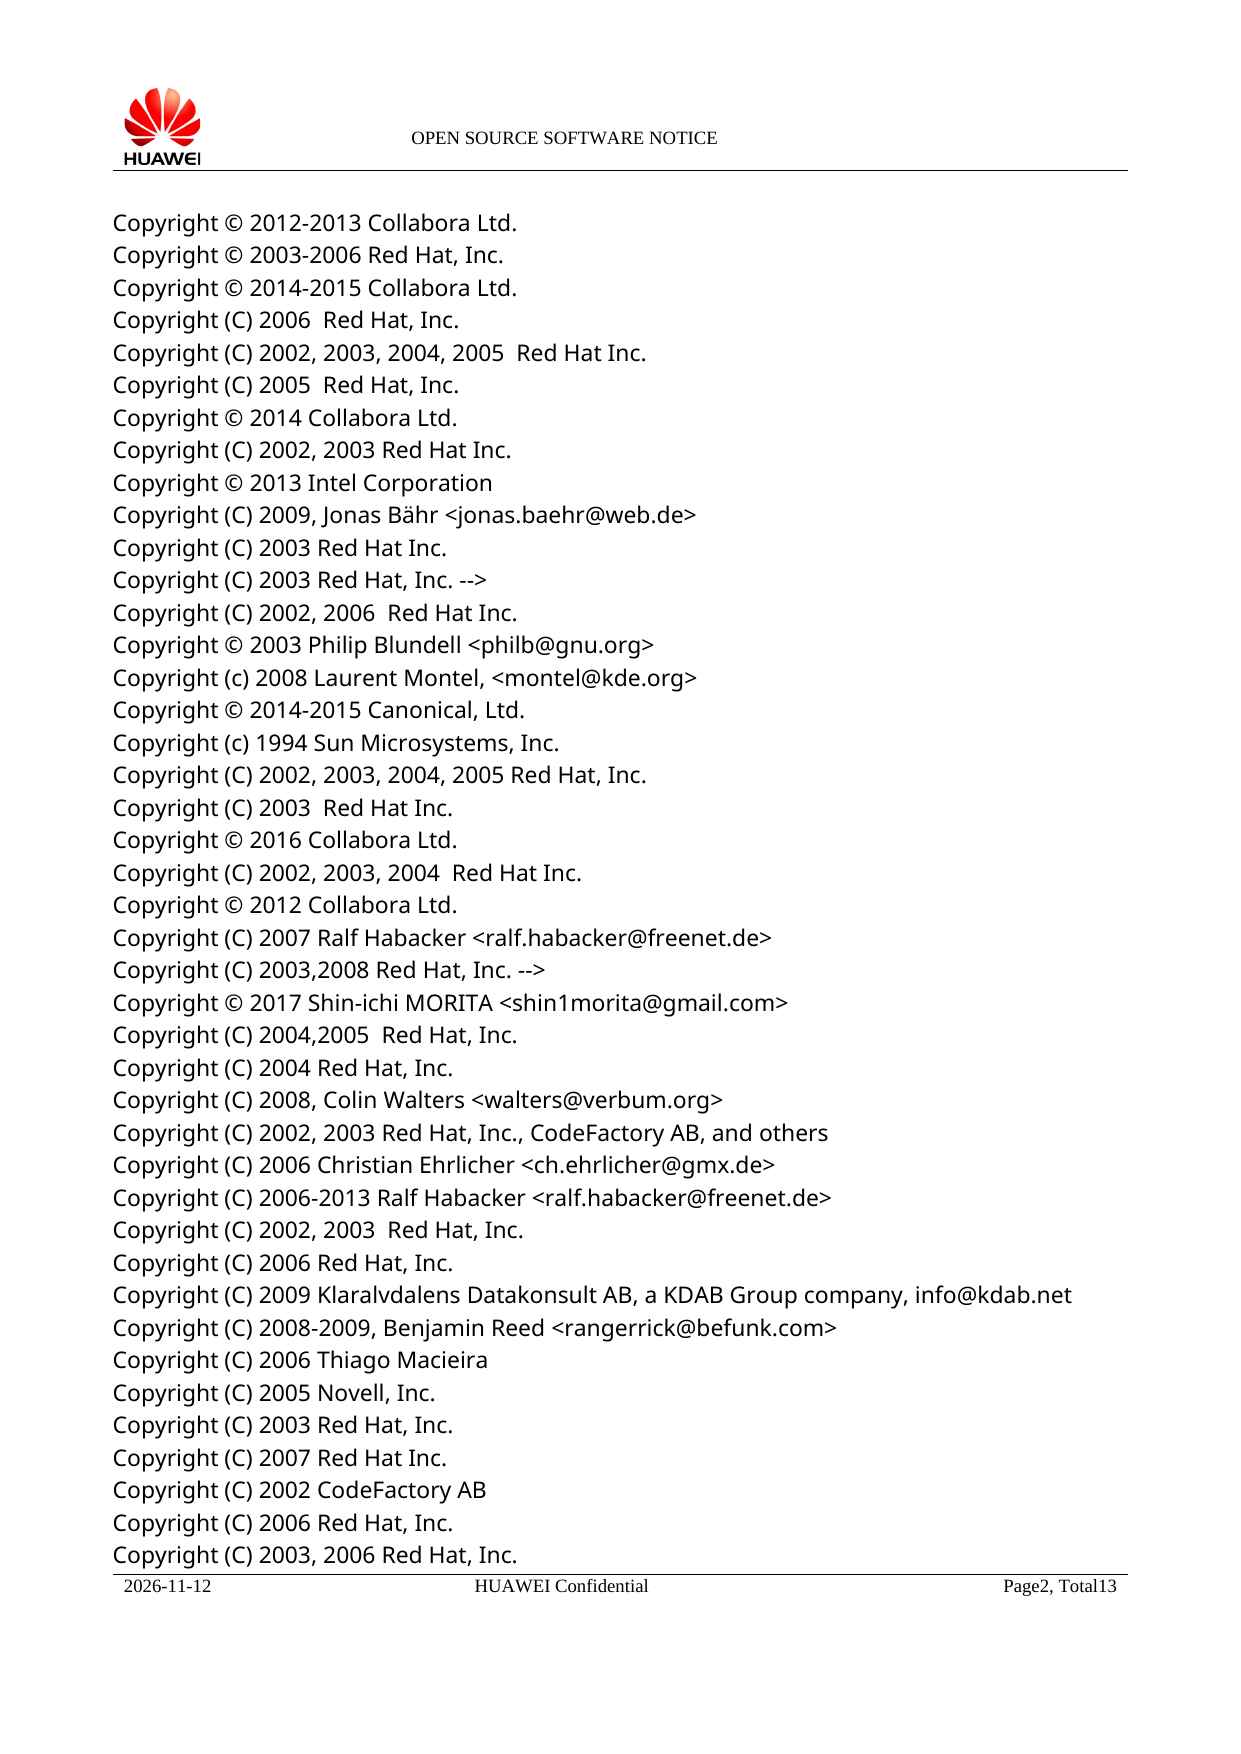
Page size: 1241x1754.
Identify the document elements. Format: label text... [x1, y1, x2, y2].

picture [124, 88, 201, 165]
